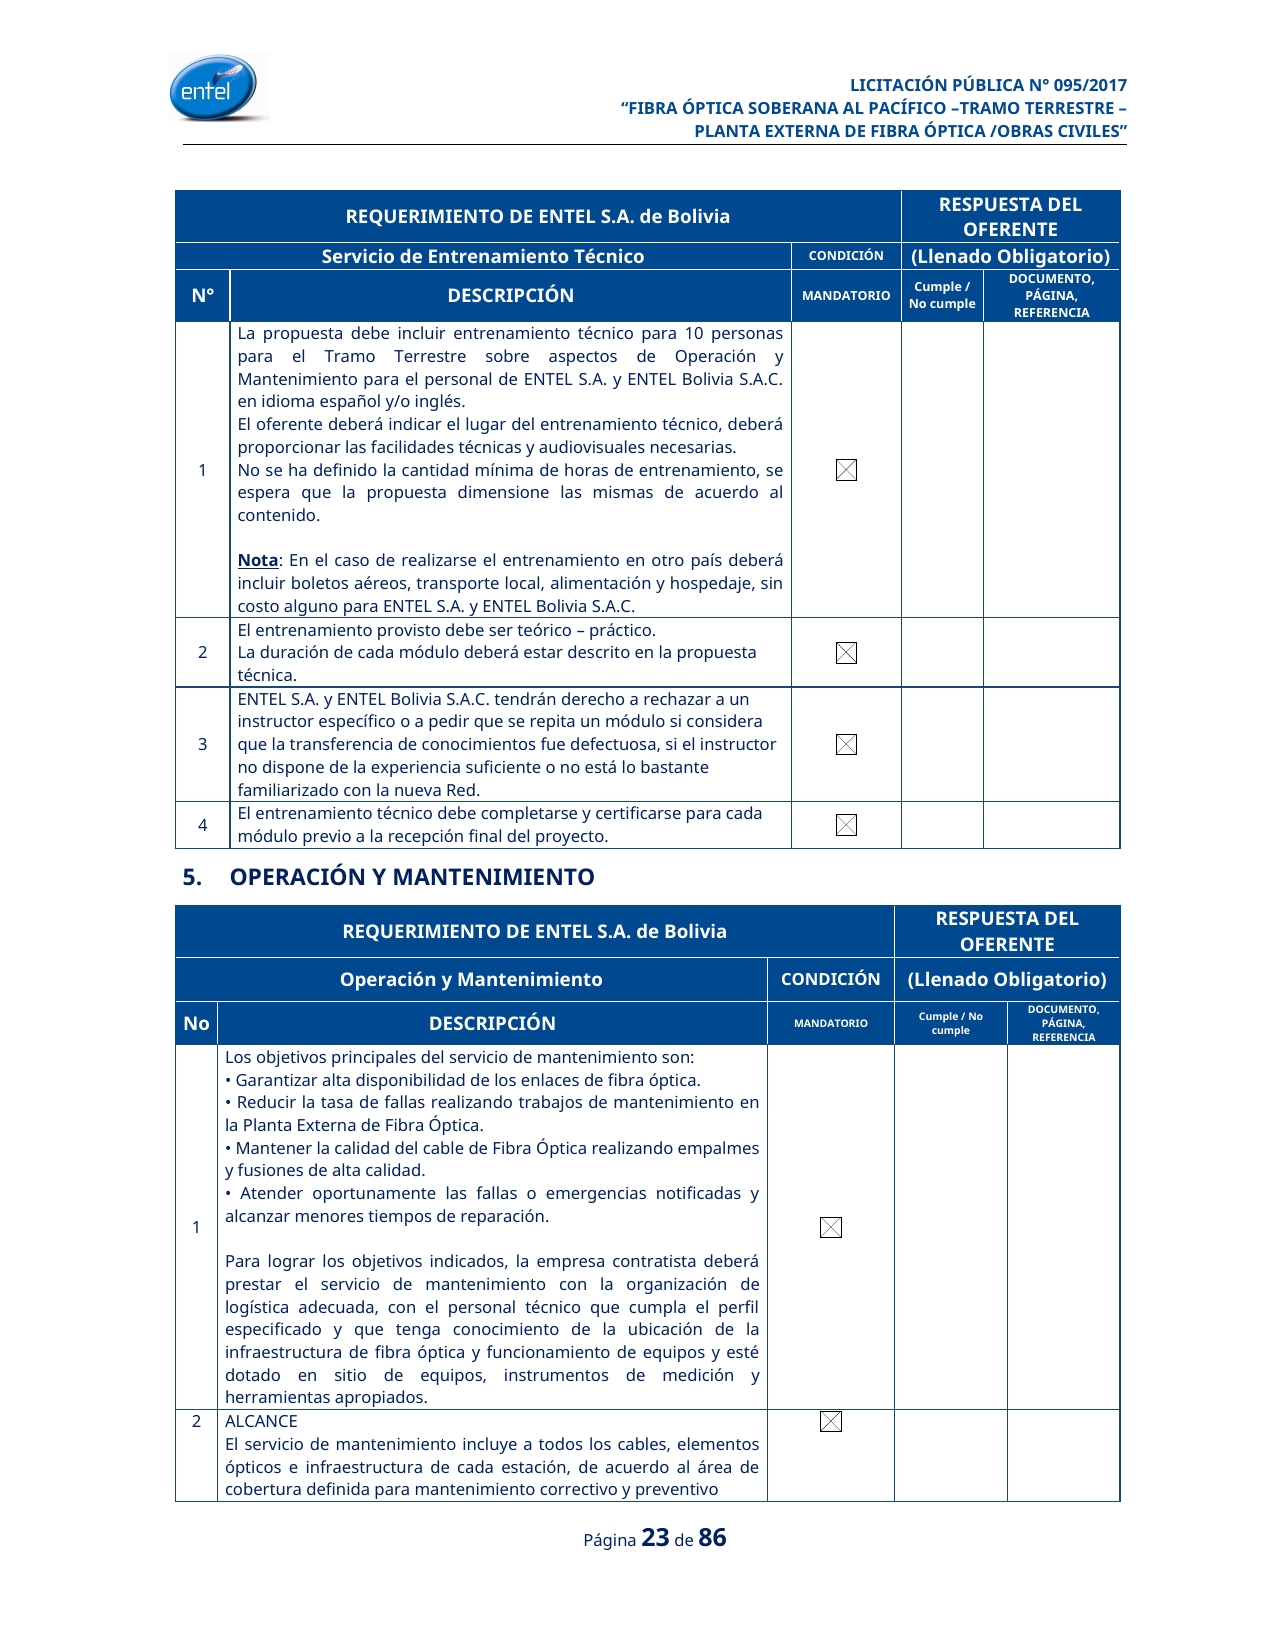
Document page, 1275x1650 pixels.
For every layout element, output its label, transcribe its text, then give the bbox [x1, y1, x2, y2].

list OPERACIÓN Y MANTENIMIENTO [182, 861, 1127, 892]
table_cell [902, 322, 983, 617]
table_cell [768, 1045, 894, 1409]
table_cell El entrenamiento provisto debe ser teórico – práctico. La duración de cada módulo deberá estar descrito en la propuesta técnica. [231, 618, 791, 686]
table_cell [792, 618, 901, 686]
table_cell ENTEL S.A. y ENTEL Bolivia S.A.C. tendrán derecho a rechazar a un instructor específico o a pedir que se repita un módulo si considera que la transferencia de conocimientos fue defectuosa, si el instructor no dispone de la experiencia suficiente o no está lo bastante familiarizado con la nueva Red. [231, 688, 791, 801]
table_cell [895, 1045, 1007, 1409]
table_header RESPUESTA DEL OFERENTE [902, 191, 1119, 242]
table_cell [792, 688, 901, 801]
table_cell 3 [176, 688, 229, 801]
table_cell Servicio de Entrenamiento Técnico [176, 243, 791, 269]
table_cell [984, 688, 1119, 801]
table_cell Operación y Mantenimiento [176, 958, 767, 1001]
table_cell Los objetivos principales del servicio de mantenimiento son: • Garantizar alta disponibilidad de los enlaces de fibra óptica. • Reducir la tasa de fallas realizando trabajos de mantenimiento en la Planta Externa de Fibra Óptica. • Mantener la calidad del cable de Fibra Óptica realizando empalmes y fusiones de alta calidad. • Atender oportunamente las fallas o emergencias notificadas y alcanzar menores tiempos de reparación. Para lograr los objetivos indicados, la empresa contratista deberá prestar el servicio de mantenimiento con la organización de logística adecuada, con el personal técnico que cumpla el perfil especificado y que tenga conocimiento de la ubicación de la infraestructura de fibra óptica y funcionamiento de equipos y esté dotado en sitio de equipos, instrumentos de medición y herramientas apropiados. [218, 1045, 767, 1409]
table_cell 2 [176, 1410, 217, 1501]
table_cell [902, 688, 983, 801]
table_cell 1 [176, 322, 229, 617]
table_cell DOCUMENTO, PÁGINA, REFERENCIA [984, 270, 1119, 321]
table_cell 4 [176, 802, 229, 847]
table_cell DESCRIPCIÓN [218, 1002, 767, 1044]
table_cell Cumple / No cumple [902, 270, 983, 321]
table_cell [984, 802, 1119, 847]
table_cell CONDICIÓN [792, 243, 901, 269]
table_cell 1 [176, 1045, 217, 1409]
table_cell [984, 618, 1119, 686]
table_cell [1008, 1045, 1119, 1409]
table_cell [984, 322, 1119, 617]
table_cell (Llenado Obligatorio) [902, 243, 1119, 269]
table_cell No [176, 1002, 217, 1044]
table_cell DESCRIPCIÓN [231, 270, 791, 321]
table_cell MANDATORIO [792, 270, 901, 321]
table_cell [1008, 1410, 1119, 1501]
table_header REQUERIMIENTO DE ENTEL S.A. de Bolivia [176, 191, 901, 242]
table_cell CONDICIÓN [768, 958, 894, 1001]
table_cell [792, 802, 901, 847]
table_cell MANDATORIO [768, 1002, 894, 1044]
table_cell (Llenado Obligatorio) [895, 958, 1119, 1001]
table_cell [895, 1410, 1007, 1501]
table_header REQUERIMIENTO DE ENTEL S.A. de Bolivia [176, 906, 894, 957]
table_cell [902, 618, 983, 686]
table_header RESPUESTA DEL OFERENTE [895, 906, 1119, 957]
table_cell N° [176, 270, 229, 321]
table_cell Cumple / No cumple [895, 1002, 1007, 1044]
table_cell [768, 1410, 894, 1501]
table_cell DOCUMENTO, PÁGINA, REFERENCIA [1008, 1002, 1119, 1044]
table_cell [902, 802, 983, 847]
table_cell El entrenamiento técnico debe completarse y certificarse para cada módulo previo a la recepción final del proyecto. [231, 802, 791, 847]
table_cell [792, 322, 901, 617]
table_cell 2 [176, 618, 229, 686]
table_cell La propuesta debe incluir entrenamiento técnico para 10 personas para el Tramo Terrestre sobre aspectos de Operación y Mantenimiento para el personal de ENTEL S.A. y ENTEL Bolivia S.A.C. en idioma español y/o inglés. El oferente deberá indicar el lugar del entrenamiento técnico, deberá proporcionar las facilidades técnicas y audiovisuales necesarias. No se ha definido la cantidad mínima de horas de entrenamiento, se espera que la propuesta dimensione las mismas de acuerdo al contenido. Nota: En el caso de realizarse el entrenamiento en otro país deberá incluir boletos aéreos, transporte local, alimentación y hospedaje, sin costo alguno para ENTEL S.A. y ENTEL Bolivia S.A.C. [231, 322, 791, 617]
picture [169, 53, 270, 122]
